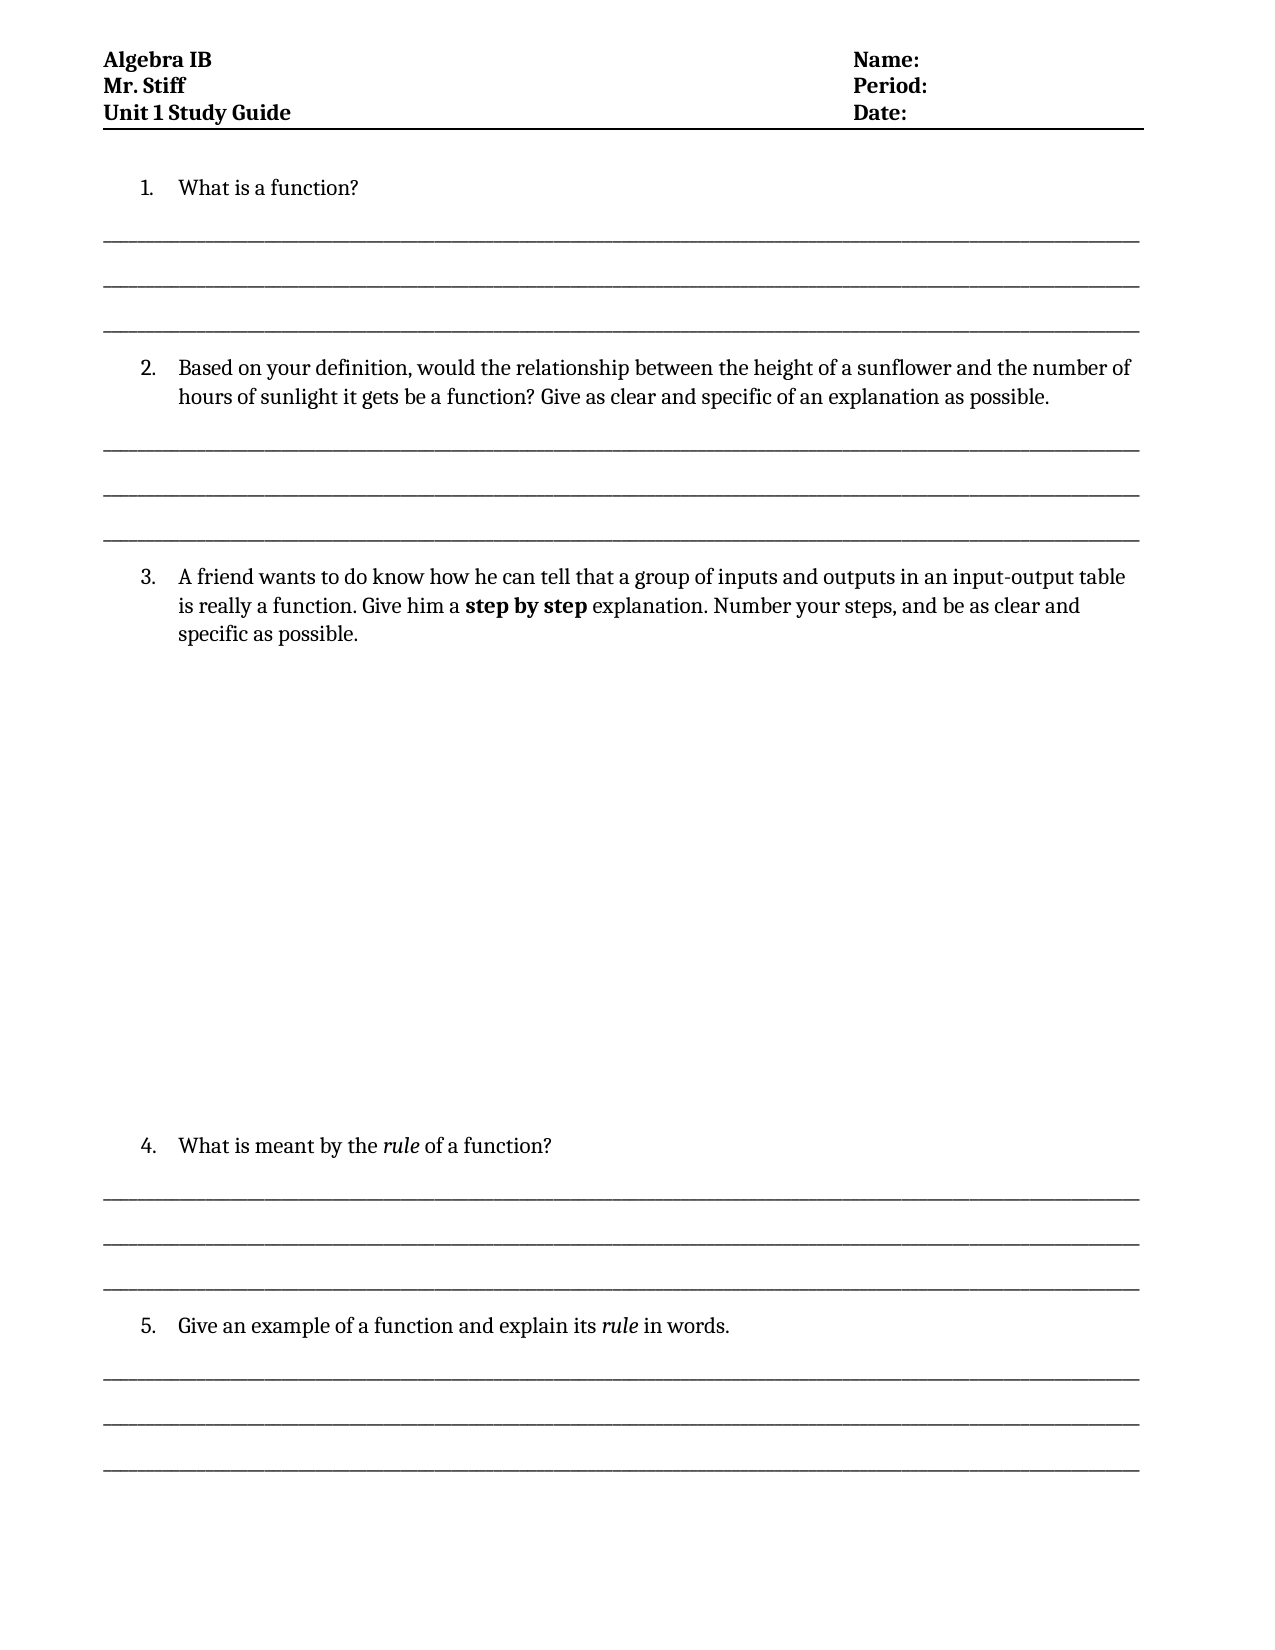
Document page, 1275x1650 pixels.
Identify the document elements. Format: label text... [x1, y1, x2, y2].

list What is a function? [141, 175, 1144, 201]
text __________________________________________________________________________________________________________________________ [103, 429, 1144, 455]
text __________________________________________________________________________________________________________________________ [103, 310, 1144, 336]
text __________________________________________________________________________________________________________________________ [103, 1178, 1144, 1204]
text __________________________________________________________________________________________________________________________ [103, 265, 1144, 291]
list A friend wants to do know how he can tell that a group of inputs and outputs in an input-output table is really a function. Give him a step by step explanation. Number your steps, and be as clear and specific as possible. [141, 564, 1144, 647]
text __________________________________________________________________________________________________________________________ [103, 1448, 1144, 1475]
text Unit 1 Study Guide Date: [103, 99, 1144, 128]
list What is meant by the rule of a function? [141, 1133, 1144, 1159]
list Give an example of a function and explain its rule in words. [141, 1313, 1144, 1339]
text __________________________________________________________________________________________________________________________ [103, 220, 1144, 246]
text __________________________________________________________________________________________________________________________ [103, 519, 1144, 545]
text Mr. Stiff Period: [103, 73, 1144, 99]
text __________________________________________________________________________________________________________________________ [103, 474, 1144, 500]
text __________________________________________________________________________________________________________________________ [103, 1403, 1144, 1430]
list Based on your definition, would the relationship between the height of a sunflower and the number of hours of sunlight it gets be a function? Give as clear and specific of an explanation as possible. [141, 355, 1144, 410]
text __________________________________________________________________________________________________________________________ [103, 1358, 1144, 1384]
text __________________________________________________________________________________________________________________________ [103, 1223, 1144, 1249]
text Algebra IB Name: [103, 47, 1144, 73]
text __________________________________________________________________________________________________________________________ [103, 1268, 1144, 1294]
